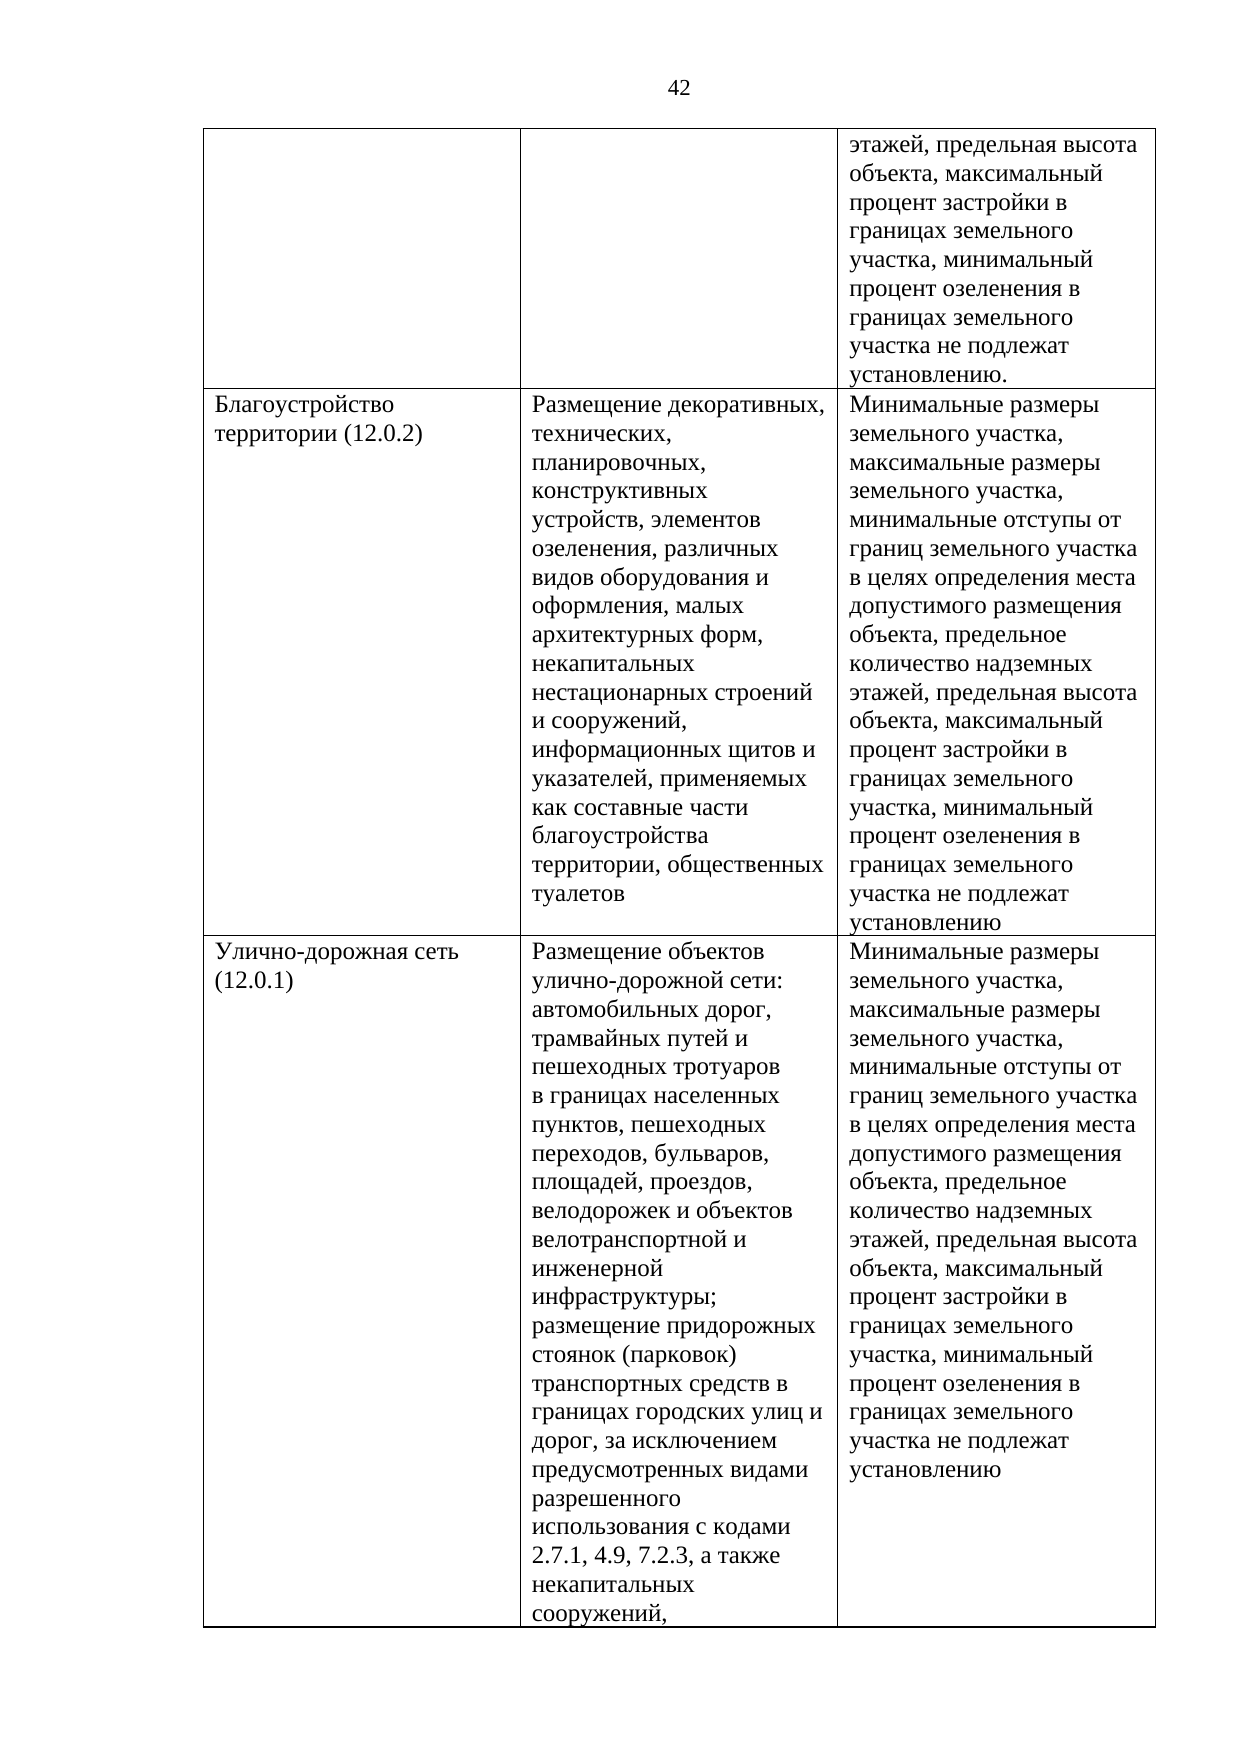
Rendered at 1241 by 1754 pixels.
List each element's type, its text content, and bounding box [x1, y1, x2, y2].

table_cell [521, 936, 837, 1626]
table_cell Размещение декоративных, технических, планировочных, конструктивных устройств, элементов озеленения, различных видов оборудования и оформления, малых архитектурных форм, некапитальных нестационарных строений и сооружений, информационных щитов и указателей, применяемых как составные части благоустройства территории, общественных туалетов [521, 389, 837, 935]
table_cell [521, 129, 837, 388]
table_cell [204, 129, 520, 388]
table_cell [838, 936, 1155, 1626]
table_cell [838, 129, 1155, 388]
table_cell Благоустройство территории (12.0.2) [204, 389, 520, 935]
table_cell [204, 936, 520, 1626]
